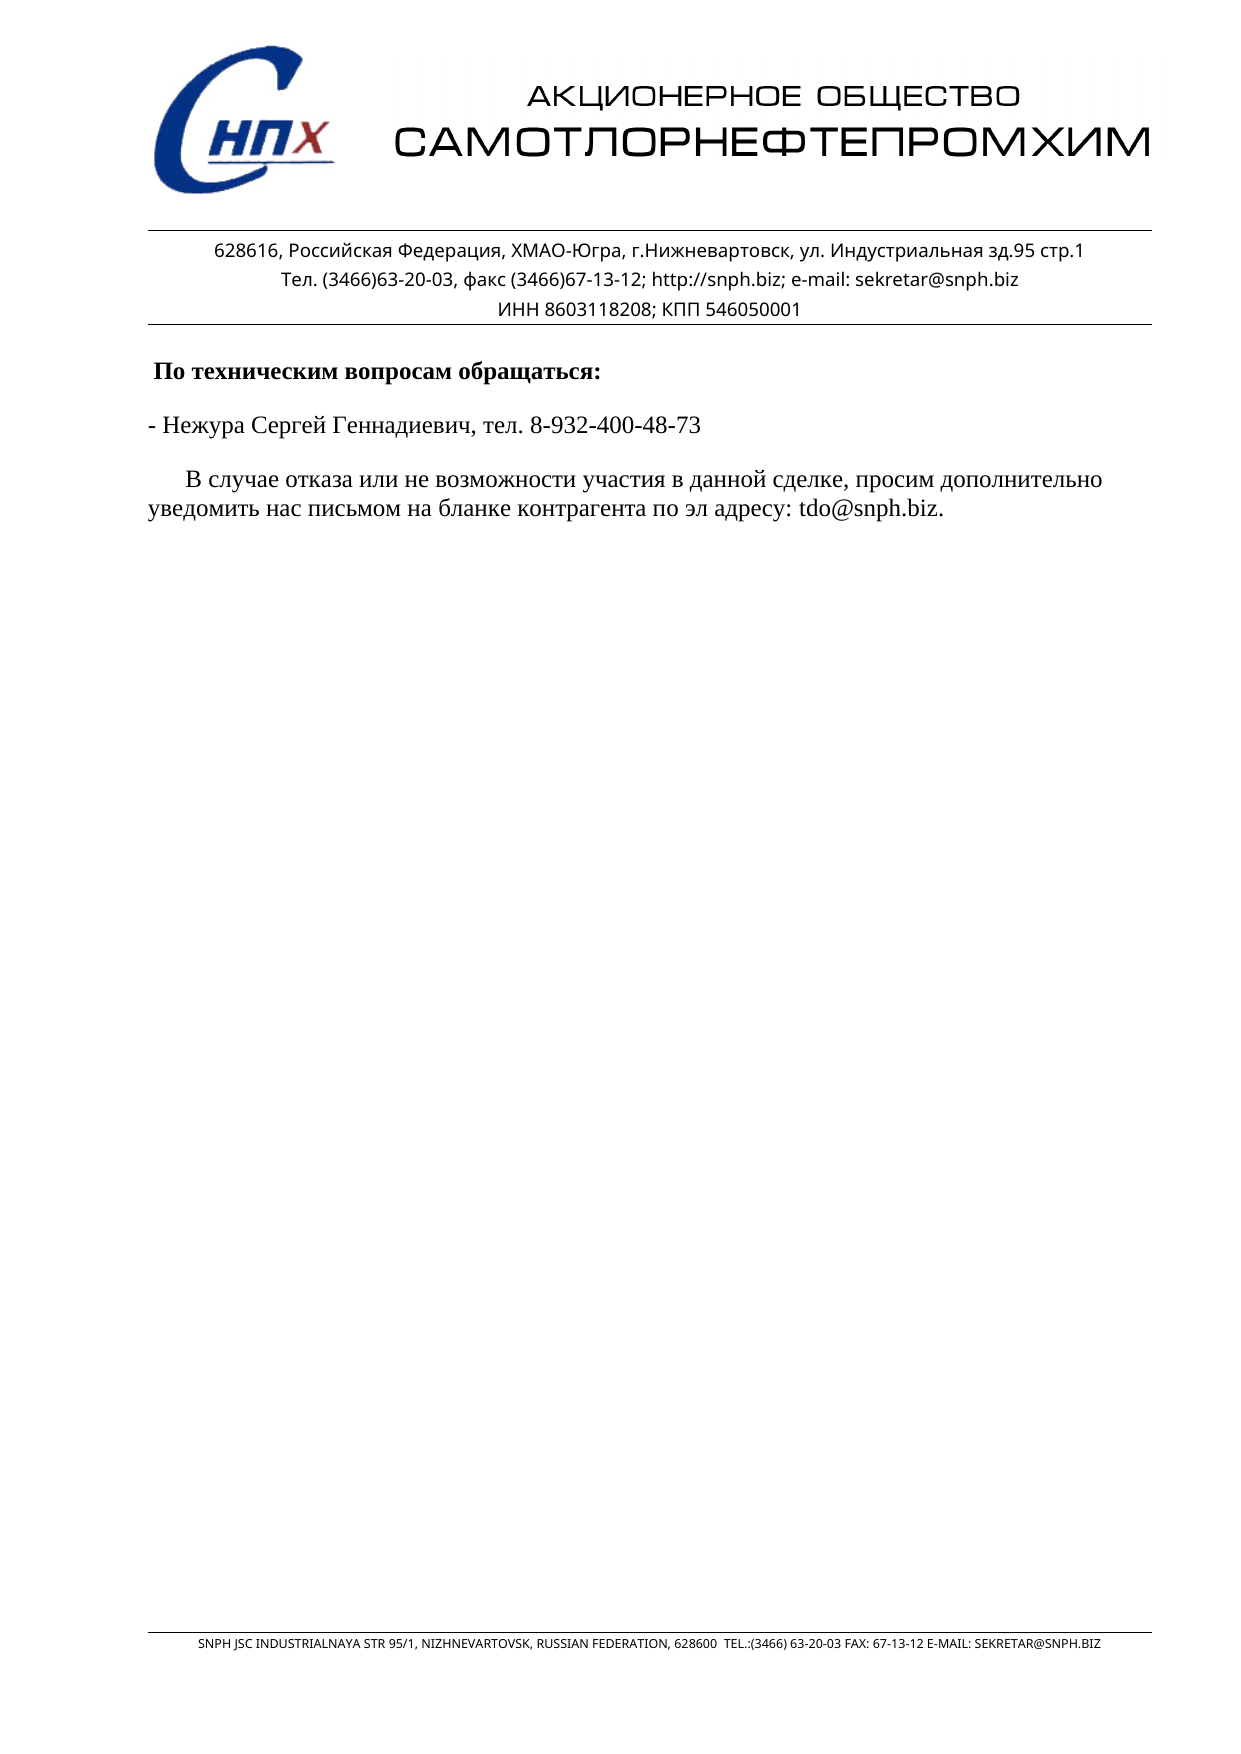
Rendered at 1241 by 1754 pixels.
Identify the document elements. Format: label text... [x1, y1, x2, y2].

text По техническим вопросам обращаться: [148, 356, 1152, 385]
text - Нежура Сергей Геннадиевич, тел. 8-932-400-48-73 [148, 411, 1152, 439]
text В случае отказа или не возможности участия в данной сделке, просим дополнительно уведомить нас письмом на бланке контрагента по эл адресу: tdo@snph.biz. [148, 464, 1152, 522]
picture [152, 45, 337, 196]
picture [387, 54, 1167, 165]
